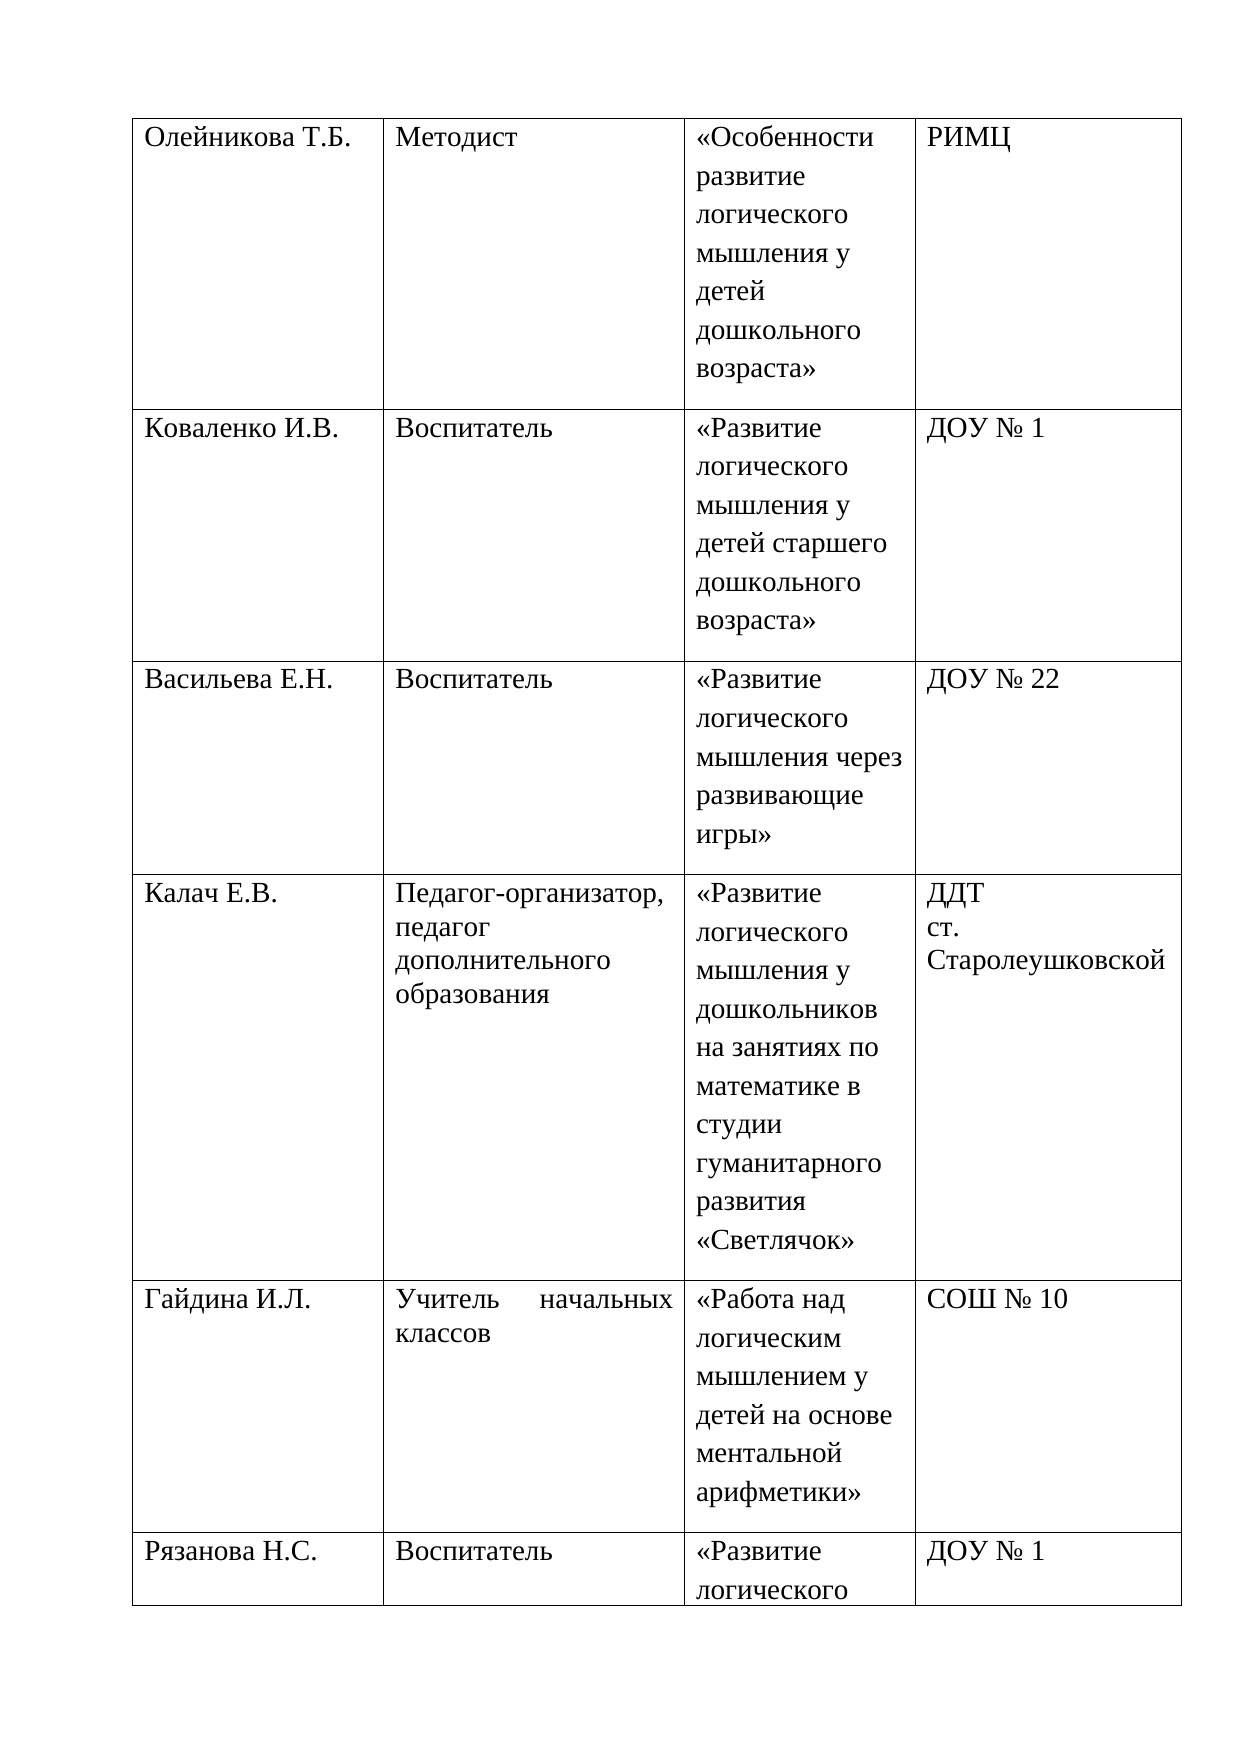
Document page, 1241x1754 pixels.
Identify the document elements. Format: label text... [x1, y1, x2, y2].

table_cell ДОУ № 1 [916, 1533, 1181, 1605]
table_cell Учитель начальных классов [384, 1281, 684, 1532]
table_cell Методист [384, 119, 684, 409]
table_cell РИМЦ [916, 119, 1181, 409]
table_cell ДОУ № 1 [916, 410, 1181, 661]
table_cell «Развитие логического мышления у детей старшего дошкольного возраста» [685, 410, 915, 661]
table_cell «Особенности развитие логического мышления у детей дошкольного возраста» [685, 119, 915, 409]
table_cell «Развитие логического мышления через развивающие игры» [685, 662, 915, 874]
table_cell Васильева Е.Н. [133, 662, 383, 874]
table_cell Рязанова Н.С. [133, 1533, 383, 1605]
table_cell Воспитатель [384, 1533, 684, 1605]
table_cell «Работа над логическим мышлением у детей на основе ментальной арифметики» [685, 1281, 915, 1532]
table_cell Воспитатель [384, 662, 684, 874]
table_cell ДОУ № 22 [916, 662, 1181, 874]
table_cell Воспитатель [384, 410, 684, 661]
table_cell Гайдина И.Л. [133, 1281, 383, 1532]
table_cell СОШ № 10 [916, 1281, 1181, 1532]
table_cell Калач Е.В. [133, 875, 383, 1280]
table_cell Олейникова Т.Б. [133, 119, 383, 409]
table_cell «Развитие логического мышления у дошкольников на занятиях по математике в студии гуманитарного развития «Светлячок» [685, 875, 915, 1280]
table_cell ДДТ ст. Старолеушковской [916, 875, 1181, 1280]
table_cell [685, 1533, 915, 1605]
table_cell Педагог-организатор, педагог дополнительного образования [384, 875, 684, 1280]
table_cell Коваленко И.В. [133, 410, 383, 661]
